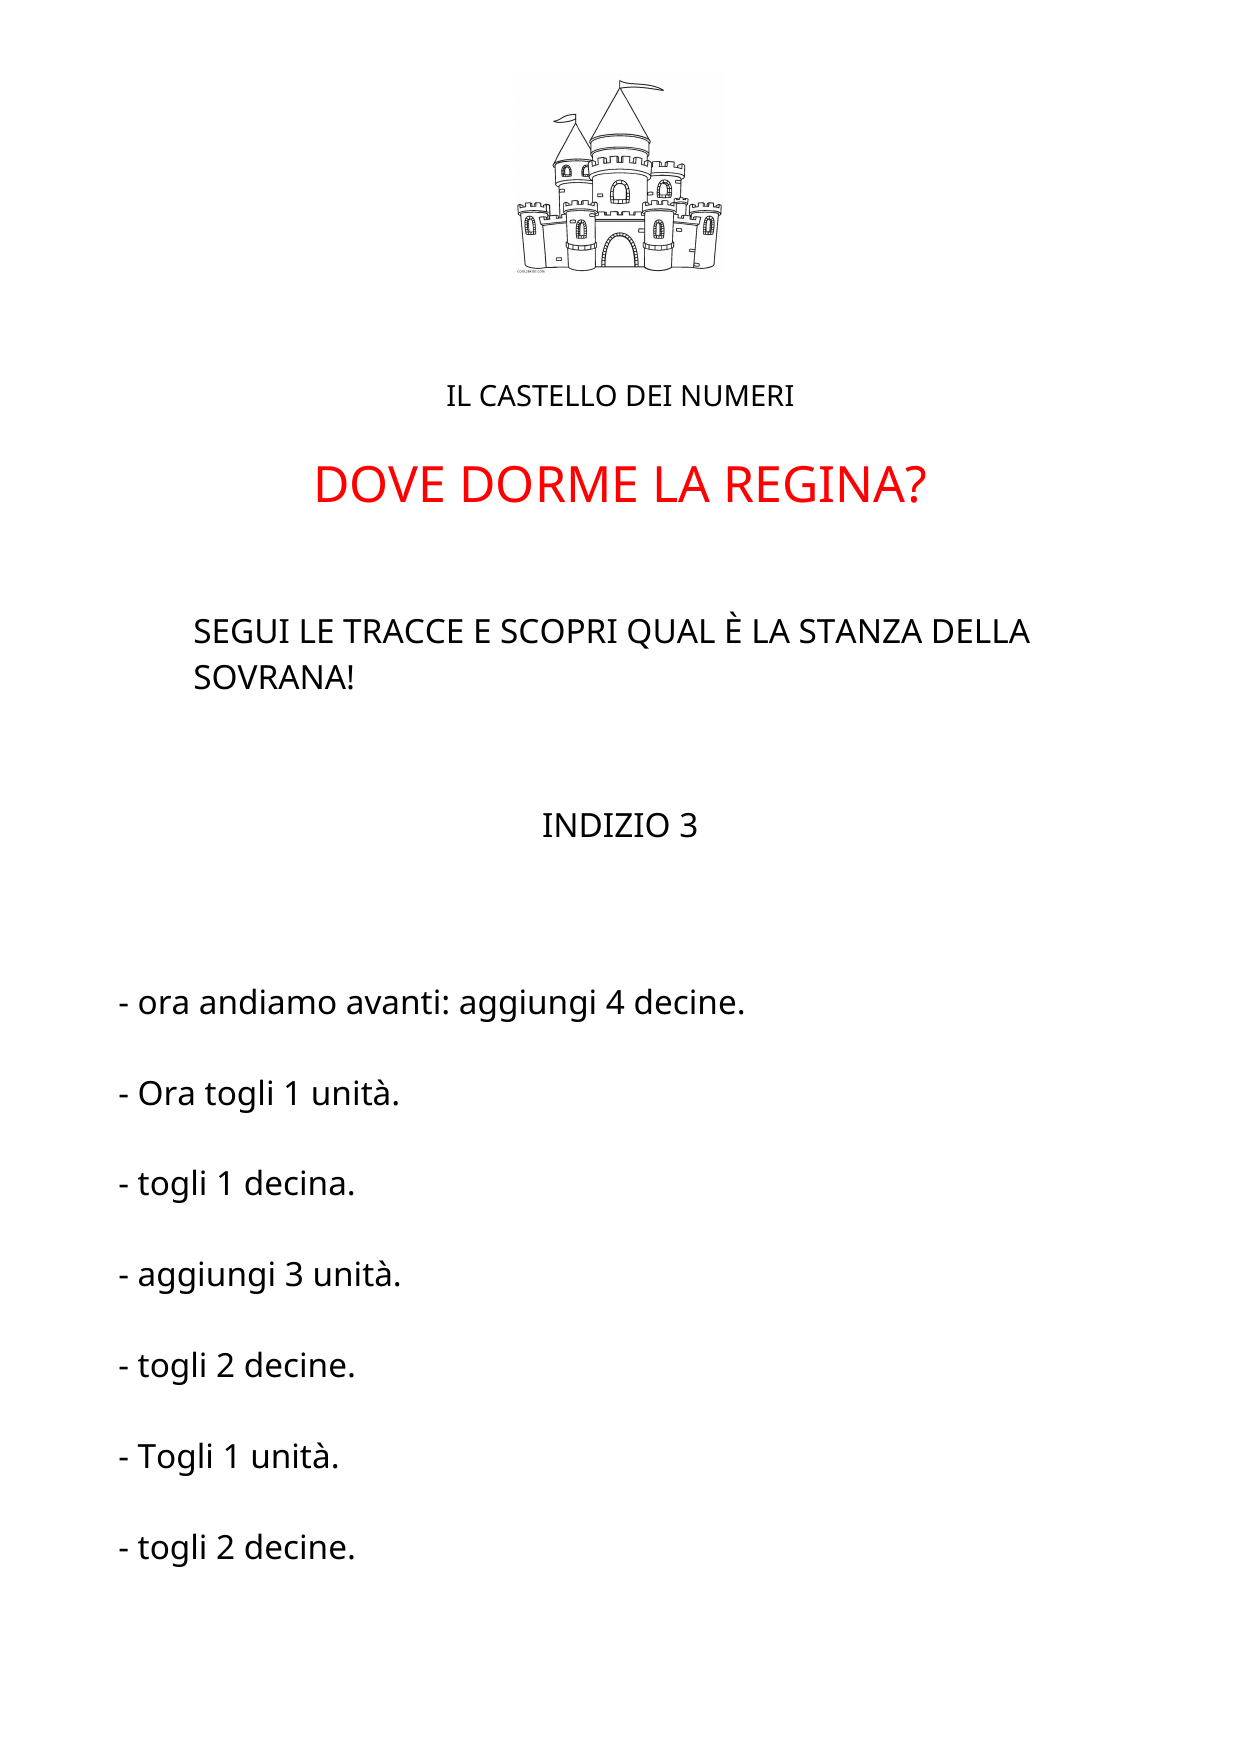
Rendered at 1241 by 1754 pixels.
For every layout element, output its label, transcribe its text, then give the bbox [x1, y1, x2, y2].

text - aggiungi 3 unità. [118, 1251, 1122, 1296]
text IL CASTELLO DEI NUMERI [118, 375, 1122, 415]
text SEGUI LE TRACCE E SCOPRI QUAL È LA STANZA DELLA SOVRANA! [193, 608, 1122, 699]
text INDIZIO 3 [118, 801, 1122, 847]
text - Ora togli 1 unità. [118, 1069, 1122, 1115]
text - togli 2 decine. [118, 1523, 1122, 1569]
text - togli 2 decine. [118, 1342, 1122, 1387]
text - Togli 1 unità. [118, 1433, 1122, 1478]
text DOVE DORME LA REGINA? [118, 449, 1122, 517]
text - ora andiamo avanti: aggiungi 4 decine. [118, 978, 1122, 1024]
text - togli 1 decina. [118, 1160, 1122, 1206]
picture [515, 73, 725, 274]
